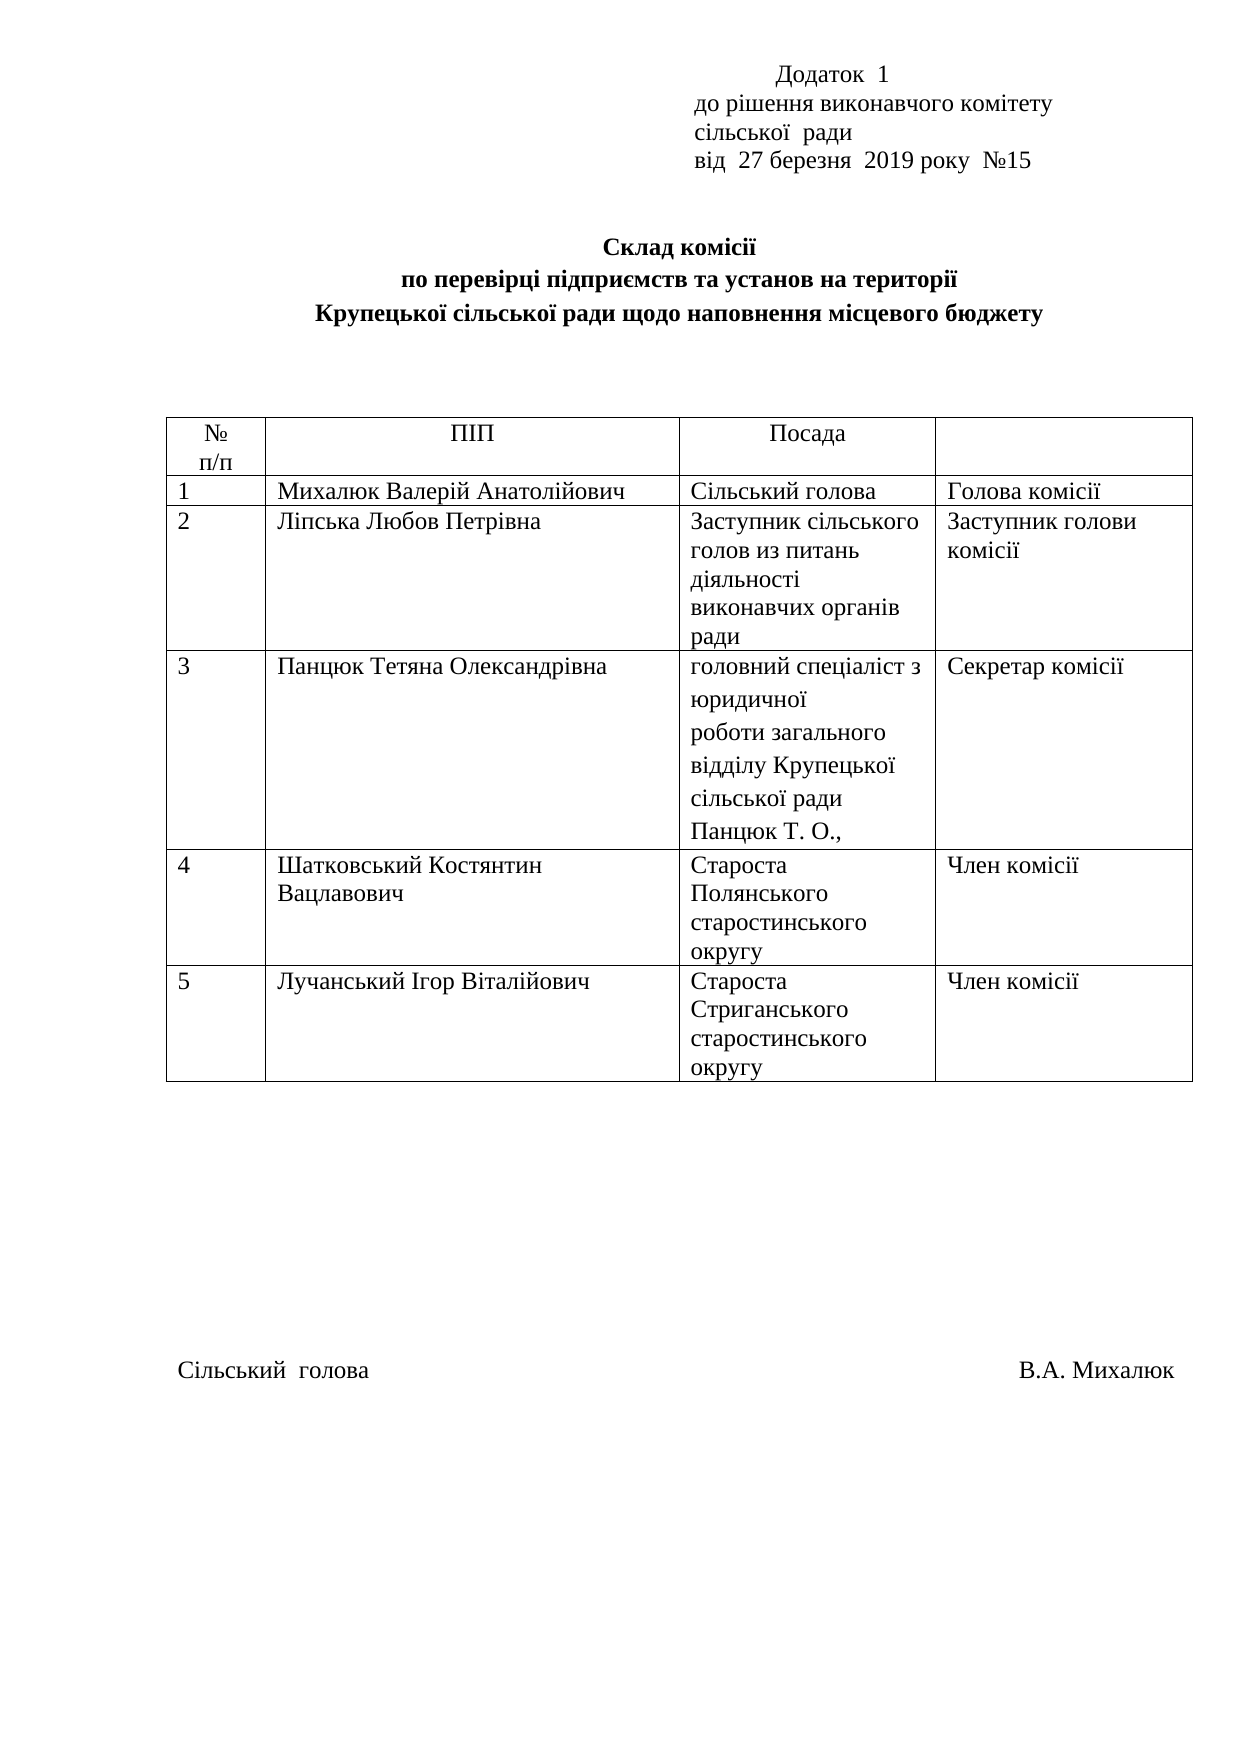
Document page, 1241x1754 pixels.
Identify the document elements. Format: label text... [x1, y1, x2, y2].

table_cell Член комісії [936, 966, 1192, 1081]
table_cell Заступник голови комісії [936, 506, 1192, 650]
table_cell 4 [167, 850, 265, 965]
table_cell 5 [167, 966, 265, 1081]
table_header [936, 418, 1192, 475]
table_cell 2 [167, 506, 265, 650]
table_cell 3 [167, 651, 265, 849]
text Склад комісії [177, 232, 1181, 260]
table_cell Член комісії [936, 850, 1192, 965]
table_cell Заступник сільського голов из питань діяльності виконавчих органів ради [680, 506, 935, 650]
table_cell 1 [167, 476, 265, 505]
table_cell Шатковський Костянтин Вацлавович [266, 850, 679, 965]
table_header № п/п [167, 418, 265, 475]
table_cell Михалюк Валерій Анатолійович [266, 476, 679, 505]
table_header ПІП [266, 418, 679, 475]
text по перевірці підприємств та установ на території [177, 264, 1181, 293]
text Крупецької сільської ради щодо наповнення місцевого бюджету [177, 298, 1181, 326]
text Додаток 1 до рішення виконавчого комітету сільської ради від 27 березня 2019 року №15 [694, 59, 1181, 174]
table_cell головний спеціаліст з юридичної роботи загального відділу Крупецької сільської ради Панцюк Т. О., [680, 651, 935, 849]
table_cell Сільський голова [680, 476, 935, 505]
table_cell Лучанський Ігор Віталійович [266, 966, 679, 1081]
table_cell Ліпська Любов Петрівна [266, 506, 679, 650]
table_cell Секретар комісії [936, 651, 1192, 849]
table_cell Панцюк Тетяна Олександрівна [266, 651, 679, 849]
text Сільський голова В.А. Михалюк [177, 1355, 1181, 1383]
table_cell Староста Полянського старостинського округу [680, 850, 935, 965]
table_cell Староста Стриганського старостинського округу [680, 966, 935, 1081]
table_cell Голова комісії [936, 476, 1192, 505]
table_header Посада [680, 418, 935, 475]
